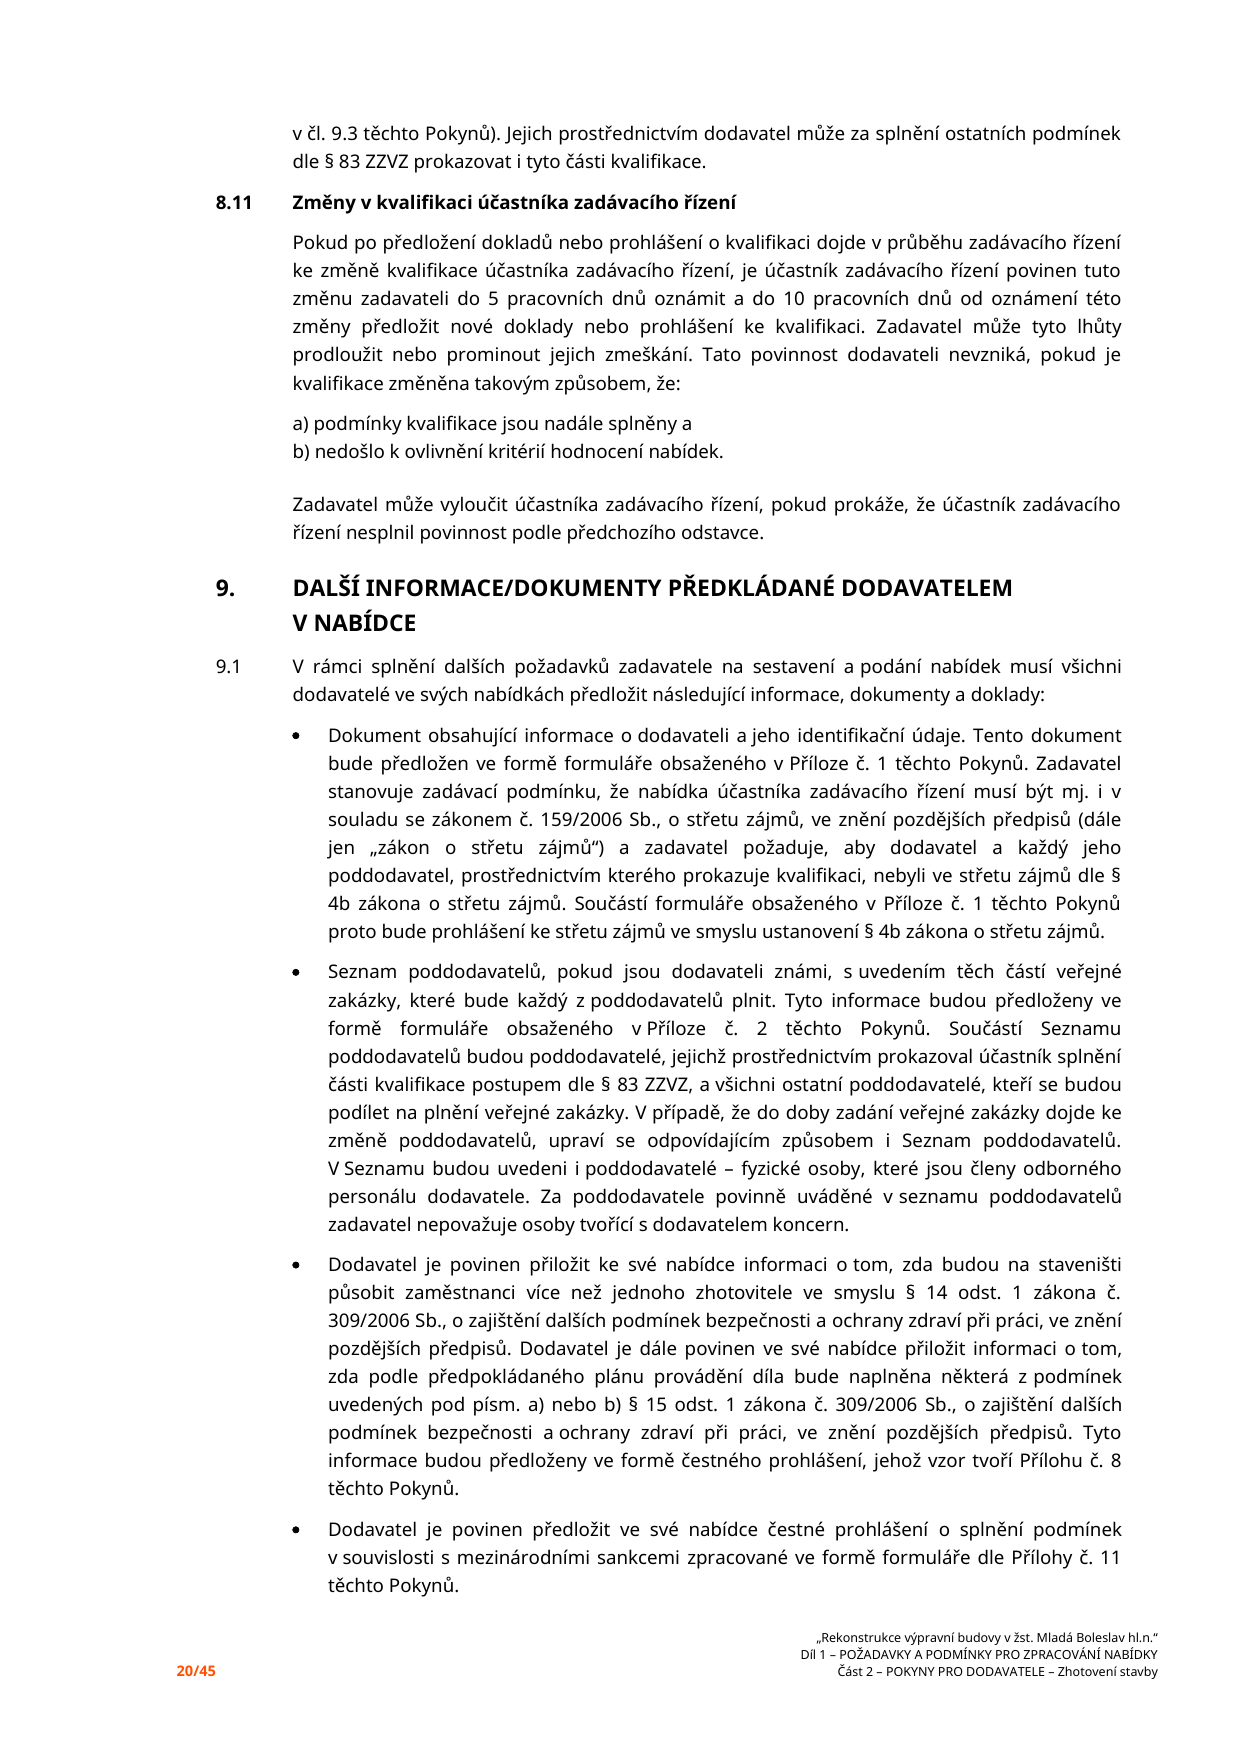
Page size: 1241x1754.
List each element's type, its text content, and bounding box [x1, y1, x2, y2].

text Dokument obsahující informace o dodavateli a jeho identifikační údaje. Tento dokument bude předložen ve formě formuláře obsaženého v Příloze č. 1 těchto Pokynů. Zadavatel stanovuje zadávací podmínku, že nabídka účastníka zadávacího řízení musí být mj. i v souladu se zákonem č. 159/2006 Sb., o střetu zájmů, ve znění pozdějších předpisů (dále jen „zákon o střetu zájmů“) a zadavatel požaduje, aby dodavatel a každý jeho poddodavatel, prostřednictvím kterého prokazuje kvalifikaci, nebyli ve střetu zájmů dle § 4b zákona o střetu zájmů. Součástí formuláře obsaženého v Příloze č. 1 těchto Pokynů proto bude prohlášení ke střetu zájmů ve smyslu ustanovení § 4b zákona o střetu zájmů. [292, 722, 1122, 944]
text a) podmínky kvalifikace jsou nadále splněny a [292, 410, 1122, 436]
text Zadavatel může vyloučit účastníka zadávacího řízení, pokud prokáže, že účastník zadávacího řízení nesplnil povinnost podle předchozího odstavce. [292, 491, 1122, 545]
text Dodavatel je povinen předložit ve své nabídce čestné prohlášení o splnění podmínek v souvislosti s mezinárodními sankcemi zpracované ve formě formuláře dle Přílohy č. 11 těchto Pokynů. [292, 1516, 1122, 1598]
text V rámci splnění dalších požadavků zadavatele na sestavení a podání nabídek musí všichni dodavatelé ve svých nabídkách předložit následující informace, dokumenty a doklady: [216, 654, 1122, 707]
text Změny v kvalifikaci účastníka zadávacího řízení [216, 189, 1122, 215]
text b) nedošlo k ovlivnění kritérií hodnocení nabídek. [292, 438, 1122, 464]
text Pokud po předložení dokladů nebo prohlášení o kvalifikaci dojde v průběhu zadávacího řízení ke změně kvalifikace účastníka zadávacího řízení, je účastník zadávacího řízení povinen tuto změnu zadavateli do 5 pracovních dnů oznámit a do 10 pracovních dnů od oznámení této změny předložit nové doklady nebo prohlášení ke kvalifikaci. Zadavatel může tyto lhůty prodloužit nebo prominout jejich zmeškání. Tato povinnost dodavateli nevzniká, pokud je kvalifikace změněna takovým způsobem, že: [292, 230, 1122, 395]
text DALŠÍ INFORMACE/DOKUMENTY PŘEDKLÁDANÉ DODAVATELEM v NABÍDCE [216, 572, 1122, 638]
text Dodavatel je povinen přiložit ke své nabídce informaci o tom, zda budou na staveništi působit zaměstnanci více než jednoho zhotovitele ve smyslu § 14 odst. 1 zákona č. 309/2006 Sb., o zajištění dalších podmínek bezpečnosti a ochrany zdraví při práci, ve znění pozdějších předpisů. Dodavatel je dále povinen ve své nabídce přiložit informaci o tom, zda podle předpokládaného plánu provádění díla bude naplněna některá z podmínek uvedených pod písm. a) nebo b) § 15 odst. 1 zákona č. 309/2006 Sb., o zajištění dalších podmínek bezpečnosti a ochrany zdraví při práci, ve znění pozdějších předpisů. Tyto informace budou předloženy ve formě čestného prohlášení, jehož vzor tvoří Přílohu č. 8 těchto Pokynů. [292, 1252, 1122, 1501]
text Seznam poddodavatelů, pokud jsou dodavateli známi, s uvedením těch částí veřejné zakázky, které bude každý z poddodavatelů plnit. Tyto informace budou předloženy ve formě formuláře obsaženého v Příloze č. 2 těchto Pokynů. Součástí Seznamu poddodavatelů budou poddodavatelé, jejichž prostřednictvím prokazoval účastník splnění části kvalifikace postupem dle § 83 ZZVZ, a všichni ostatní poddodavatelé, kteří se budou podílet na plnění veřejné zakázky. V případě, že do doby zadání veřejné zakázky dojde ke změně poddodavatelů, upraví se odpovídajícím způsobem i Seznam poddodavatelů. V Seznamu budou uvedeni i poddodavatelé – fyzické osoby, které jsou členy odborného personálu dodavatele. Za poddodavatele povinně uváděné v seznamu poddodavatelů zadavatel nepovažuje osoby tvořící s dodavatelem koncern. [292, 959, 1122, 1237]
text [292, 121, 1122, 174]
